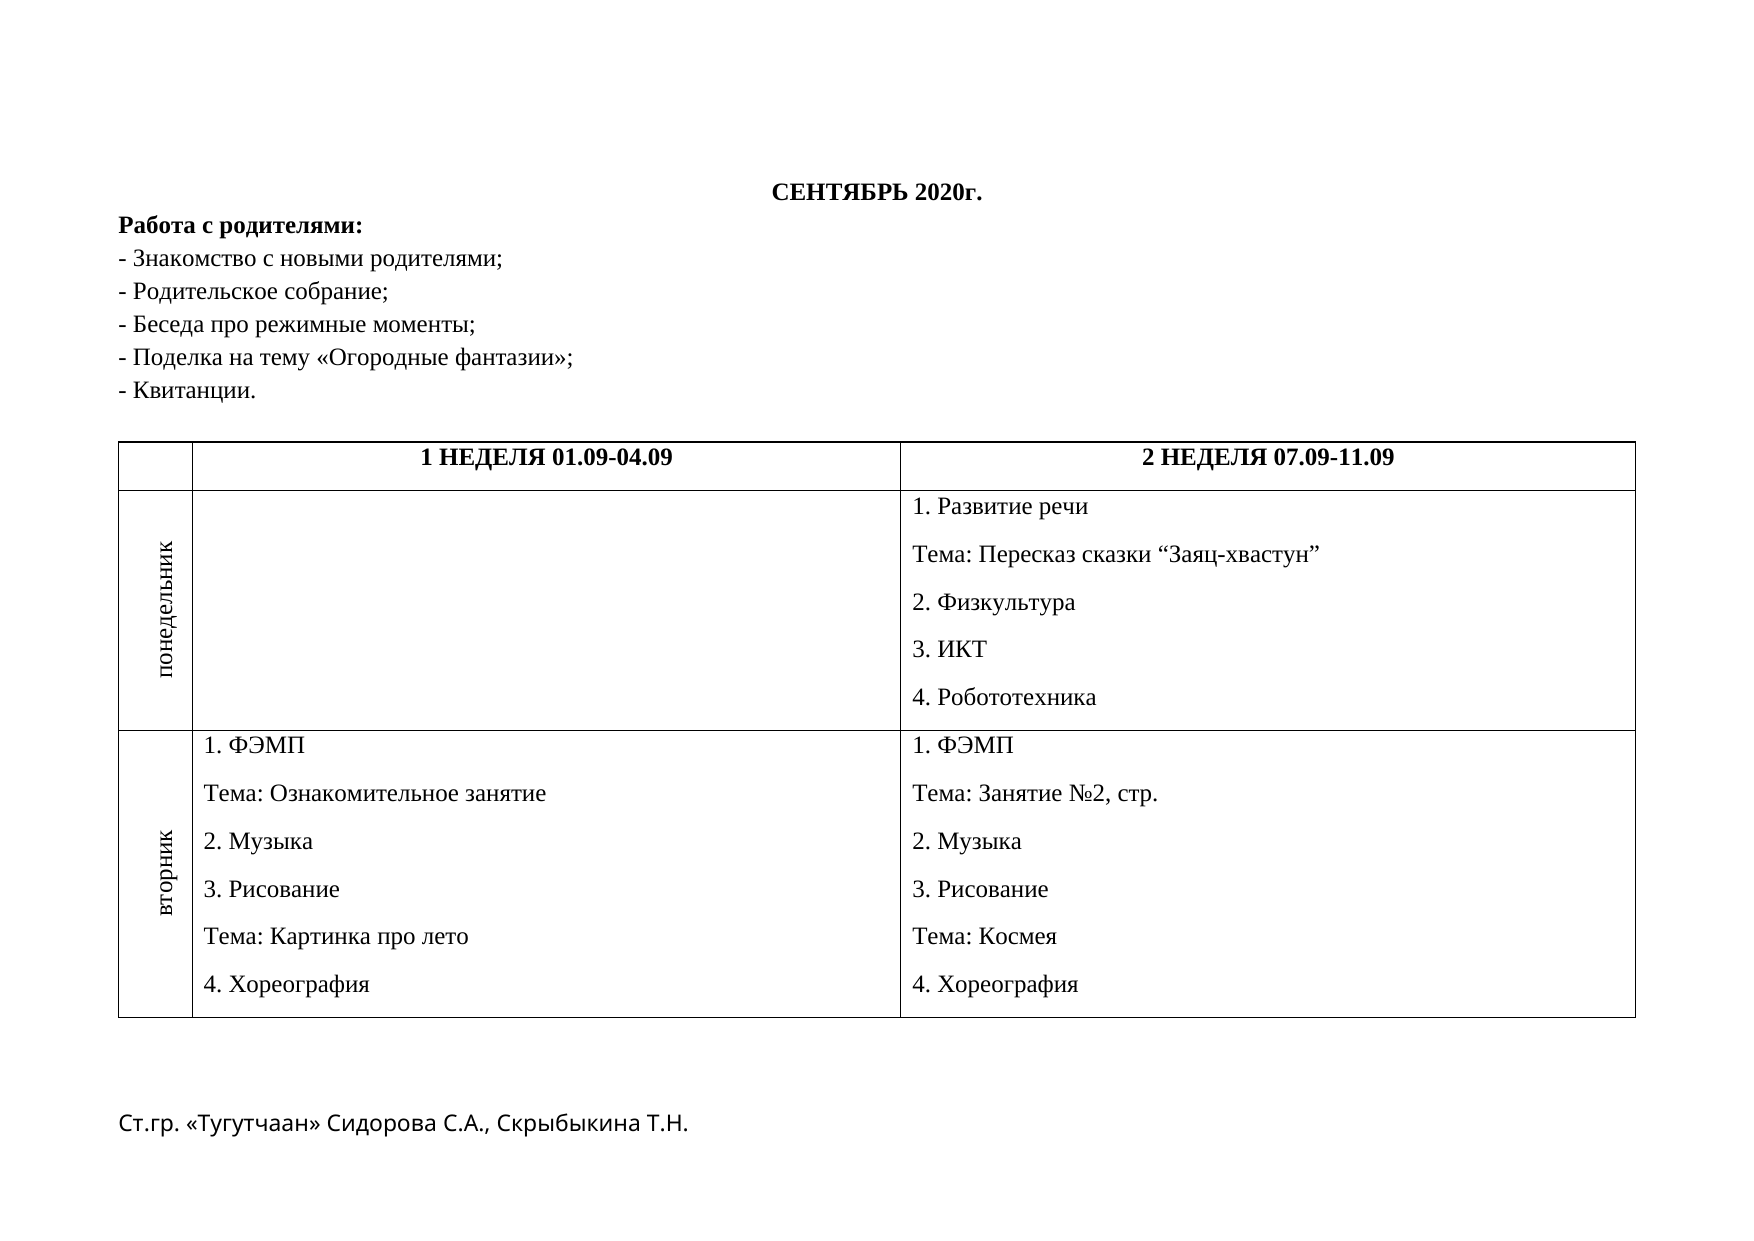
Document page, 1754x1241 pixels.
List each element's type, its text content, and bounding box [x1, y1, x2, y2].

table_header 2 НЕДЕЛЯ 07.09-11.09 [901, 443, 1635, 490]
table_cell понедельник [119, 491, 192, 729]
text СЕНТЯБРЬ 2020г. [118, 177, 1636, 206]
table_cell [193, 491, 900, 729]
table_cell 1. ФЭМП Тема: Ознакомительное занятие 2. Музыка 3. Рисование Тема: Картинка про лето 4. Хореография [193, 731, 900, 1017]
table_cell 1. ФЭМП Тема: Занятие №2, стр. 2. Музыка 3. Рисование Тема: Космея 4. Хореография [901, 731, 1635, 1017]
table_cell вторник [119, 731, 192, 1017]
table_header 1 НЕДЕЛЯ 01.09-04.09 [193, 443, 900, 490]
text - Квитанции. [118, 375, 1636, 404]
text - Родительское собрание; [118, 276, 1636, 305]
text - Поделка на тему «Огородные фантазии»; [118, 342, 1636, 371]
table_cell 1. Развитие речи Тема: Пересказ сказки “Заяц-хвастун” 2. Физкультура 3. ИКТ 4. Робототехника [901, 491, 1635, 729]
text - Знакомство с новыми родителями; [118, 243, 1636, 272]
text Работа с родителями: [118, 210, 1636, 239]
table_header [119, 443, 192, 490]
text - Беседа про режимные моменты; [118, 309, 1636, 338]
